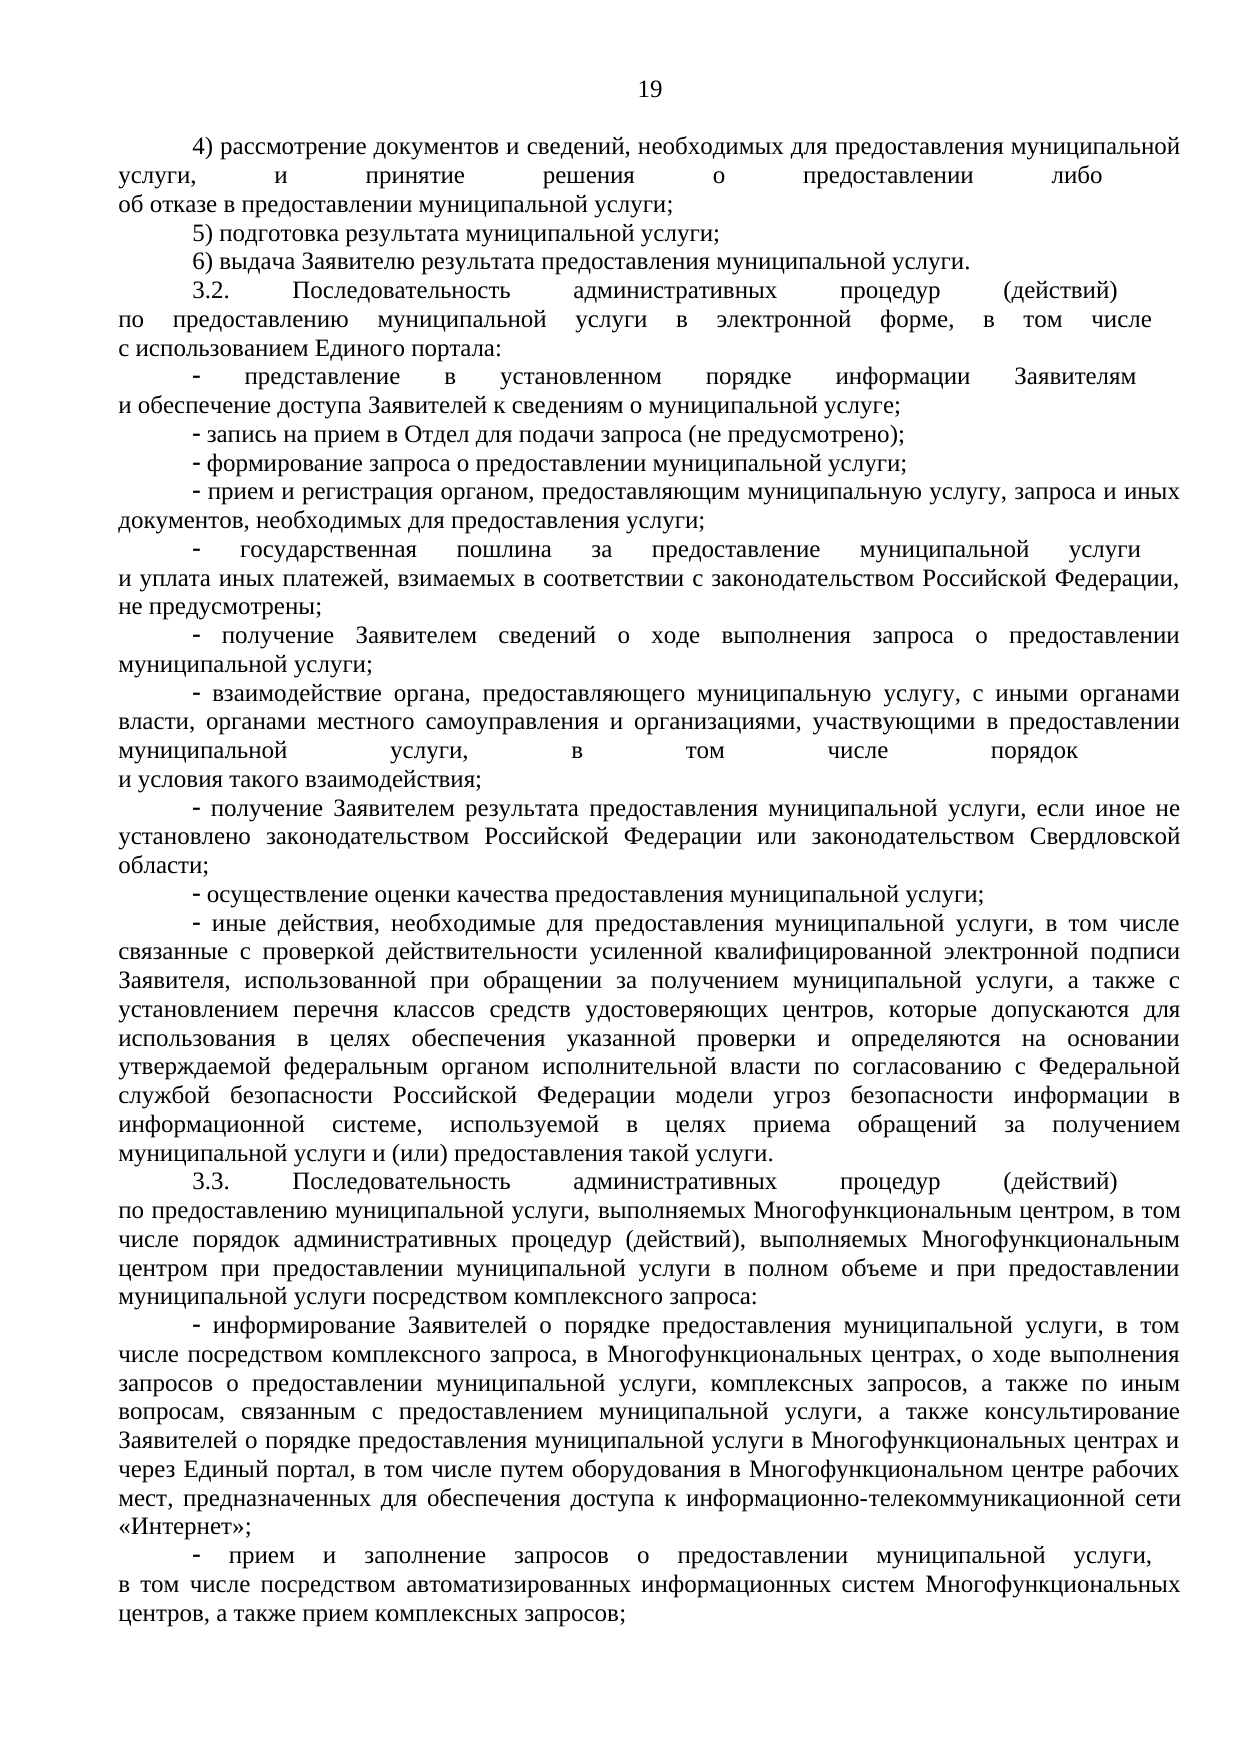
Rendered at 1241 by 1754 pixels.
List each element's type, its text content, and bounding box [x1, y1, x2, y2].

text представление в установленном порядке информации Заявителям и обеспечение доступа Заявителей к сведениям о муниципальной услуге; [118, 361, 1181, 419]
text прием и заполнение запросов о предоставлении муниципальной услуги, в том числе посредством автоматизированных информационных систем Многофункциональных центров, а также прием комплексных запросов; [118, 1540, 1181, 1626]
text запись на прием в Отдел для подачи запроса (не предусмотрено); [118, 419, 1181, 448]
text государственная пошлина за предоставление муниципальной услуги и уплата иных платежей, взимаемых в соответствии с законодательством Российской Федерации, не предусмотрены; [118, 534, 1181, 620]
text иные действия, необходимые для предоставления муниципальной услуги, в том числе связанные с проверкой действительности усиленной квалифицированной электронной подписи Заявителя, использованной при обращении за получением муниципальной услуги, а также с установлением перечня классов средств удостоверяющих центров, которые допускаются для использования в целях обеспечения указанной проверки и определяются на основании утверждаемой федеральным органом исполнительной власти по согласованию с Федеральной службой безопасности Российской Федерации модели угроз безопасности информации в информационной системе, используемой в целях приема обращений за получением муниципальной услуги и (или) предоставления такой услуги. [118, 908, 1181, 1166]
text 5) подготовка результата муниципальной услуги; [118, 218, 1181, 246]
text прием и регистрация органом, предоставляющим муниципальную услугу, запроса и иных документов, необходимых для предоставления услуги; [118, 476, 1181, 534]
text взаимодействие органа, предоставляющего муниципальную услугу, с иными органами власти, органами местного самоуправления и организациями, участвующими в предоставлении муниципальной услуги, в том числе порядок и условия такого взаимодействия; [118, 678, 1181, 793]
text получение Заявителем результата предоставления муниципальной услуги, если иное не установлено законодательством Российской Федерации или законодательством Свердловской области; [118, 793, 1181, 879]
text 4) рассмотрение документов и сведений, необходимых для предоставления муниципальной услуги, и принятие решения о предоставлении либо об отказе в предоставлении муниципальной услуги; [118, 131, 1181, 218]
text формирование запроса о предоставлении муниципальной услуги; [118, 448, 1181, 476]
text 3.2. Последовательность административных процедур (действий) по предоставлению муниципальной услуги в электронной форме, в том числе с использованием Единого портала: [118, 275, 1181, 361]
text получение Заявителем сведений о ходе выполнения запроса о предоставлении муниципальной услуги; [118, 620, 1181, 678]
text информирование Заявителей о порядке предоставления муниципальной услуги, в том числе посредством комплексного запроса, в Многофункциональных центрах, о ходе выполнения запросов о предоставлении муниципальной услуги, комплексных запросов, а также по иным вопросам, связанным с предоставлением муниципальной услуги, а также консультирование Заявителей о порядке предоставления муниципальной услуги в Многофункциональных центрах и через Единый портал, в том числе путем оборудования в Многофункциональном центре рабочих мест, предназначенных для обеспечения доступа к информационно-телекоммуникационной сети «Интернет»; [118, 1310, 1181, 1540]
text 3.3. Последовательность административных процедур (действий) по предоставлению муниципальной услуги, выполняемых Многофункциональным центром, в том числе порядок административных процедур (действий), выполняемых Многофункциональным центром при предоставлении муниципальной услуги в полном объеме и при предоставлении муниципальной услуги посредством комплексного запроса: [118, 1166, 1181, 1310]
text осуществление оценки качества предоставления муниципальной услуги; [118, 879, 1181, 908]
text 6) выдача Заявителю результата предоставления муниципальной услуги. [118, 246, 1181, 275]
